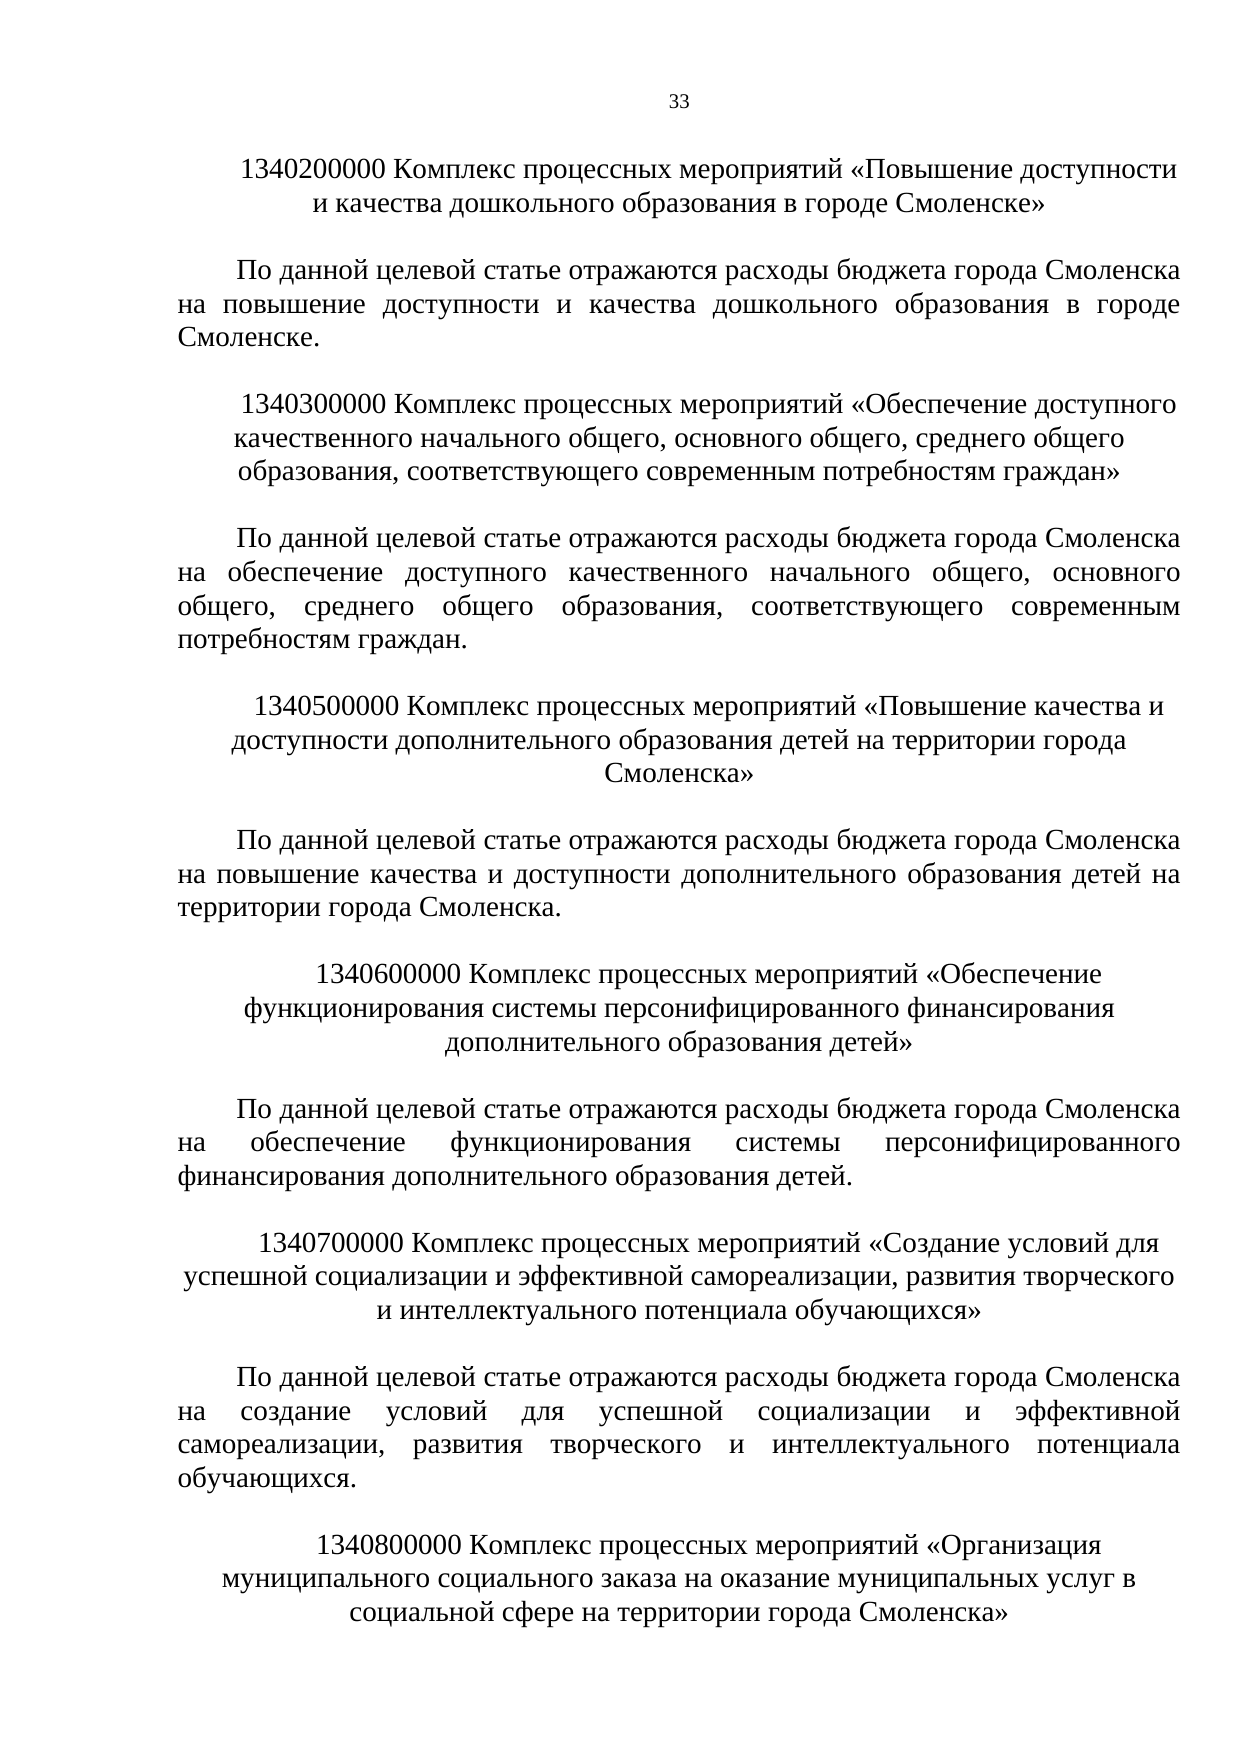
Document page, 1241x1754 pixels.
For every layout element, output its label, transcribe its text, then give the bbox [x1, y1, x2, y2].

text 1340600000 Комплекс процессных мероприятий «Обеспечение функционирования системы персонифицированного финансирования дополнительного образования детей» [177, 957, 1181, 1057]
text По данной целевой статье отражаются расходы бюджета города Смоленска на обеспечение функционирования системы персонифицированного финансирования дополнительного образования детей. [177, 1091, 1181, 1191]
text По данной целевой статье отражаются расходы бюджета города Смоленска на обеспечение доступного качественного начального общего, основного общего, среднего общего образования, соответствующего современным потребностям граждан. [177, 521, 1181, 655]
text По данной целевой статье отражаются расходы бюджета города Смоленска на создание условий для успешной социализации и эффективной самореализации, развития творческого и интеллектуального потенциала обучающихся. [177, 1359, 1181, 1493]
text По данной целевой статье отражаются расходы бюджета города Смоленска на повышение качества и доступности дополнительного образования детей на территории города Смоленска. [177, 822, 1181, 923]
text 1340200000 Комплекс процессных мероприятий «Повышение доступности и качества дошкольного образования в городе Смоленске» [177, 152, 1181, 219]
text 1340700000 Комплекс процессных мероприятий «Создание условий для успешной социализации и эффективной самореализации, развития творческого и интеллектуального потенциала обучающихся» [177, 1225, 1181, 1326]
text По данной целевой статье отражаются расходы бюджета города Смоленска на повышение доступности и качества дошкольного образования в городе Смоленске. [177, 252, 1181, 353]
text 1340800000 Комплекс процессных мероприятий «Организация муниципального социального заказа на оказание муниципальных услуг в социальной сфере на территории города Смоленска» [177, 1527, 1181, 1627]
text 1340300000 Комплекс процессных мероприятий «Обеспечение доступного качественного начального общего, основного общего, среднего общего образования, соответствующего современным потребностям граждан» [177, 386, 1181, 487]
text 1340500000 Комплекс процессных мероприятий «Повышение качества и доступности дополнительного образования детей на территории города Смоленска» [177, 688, 1181, 789]
